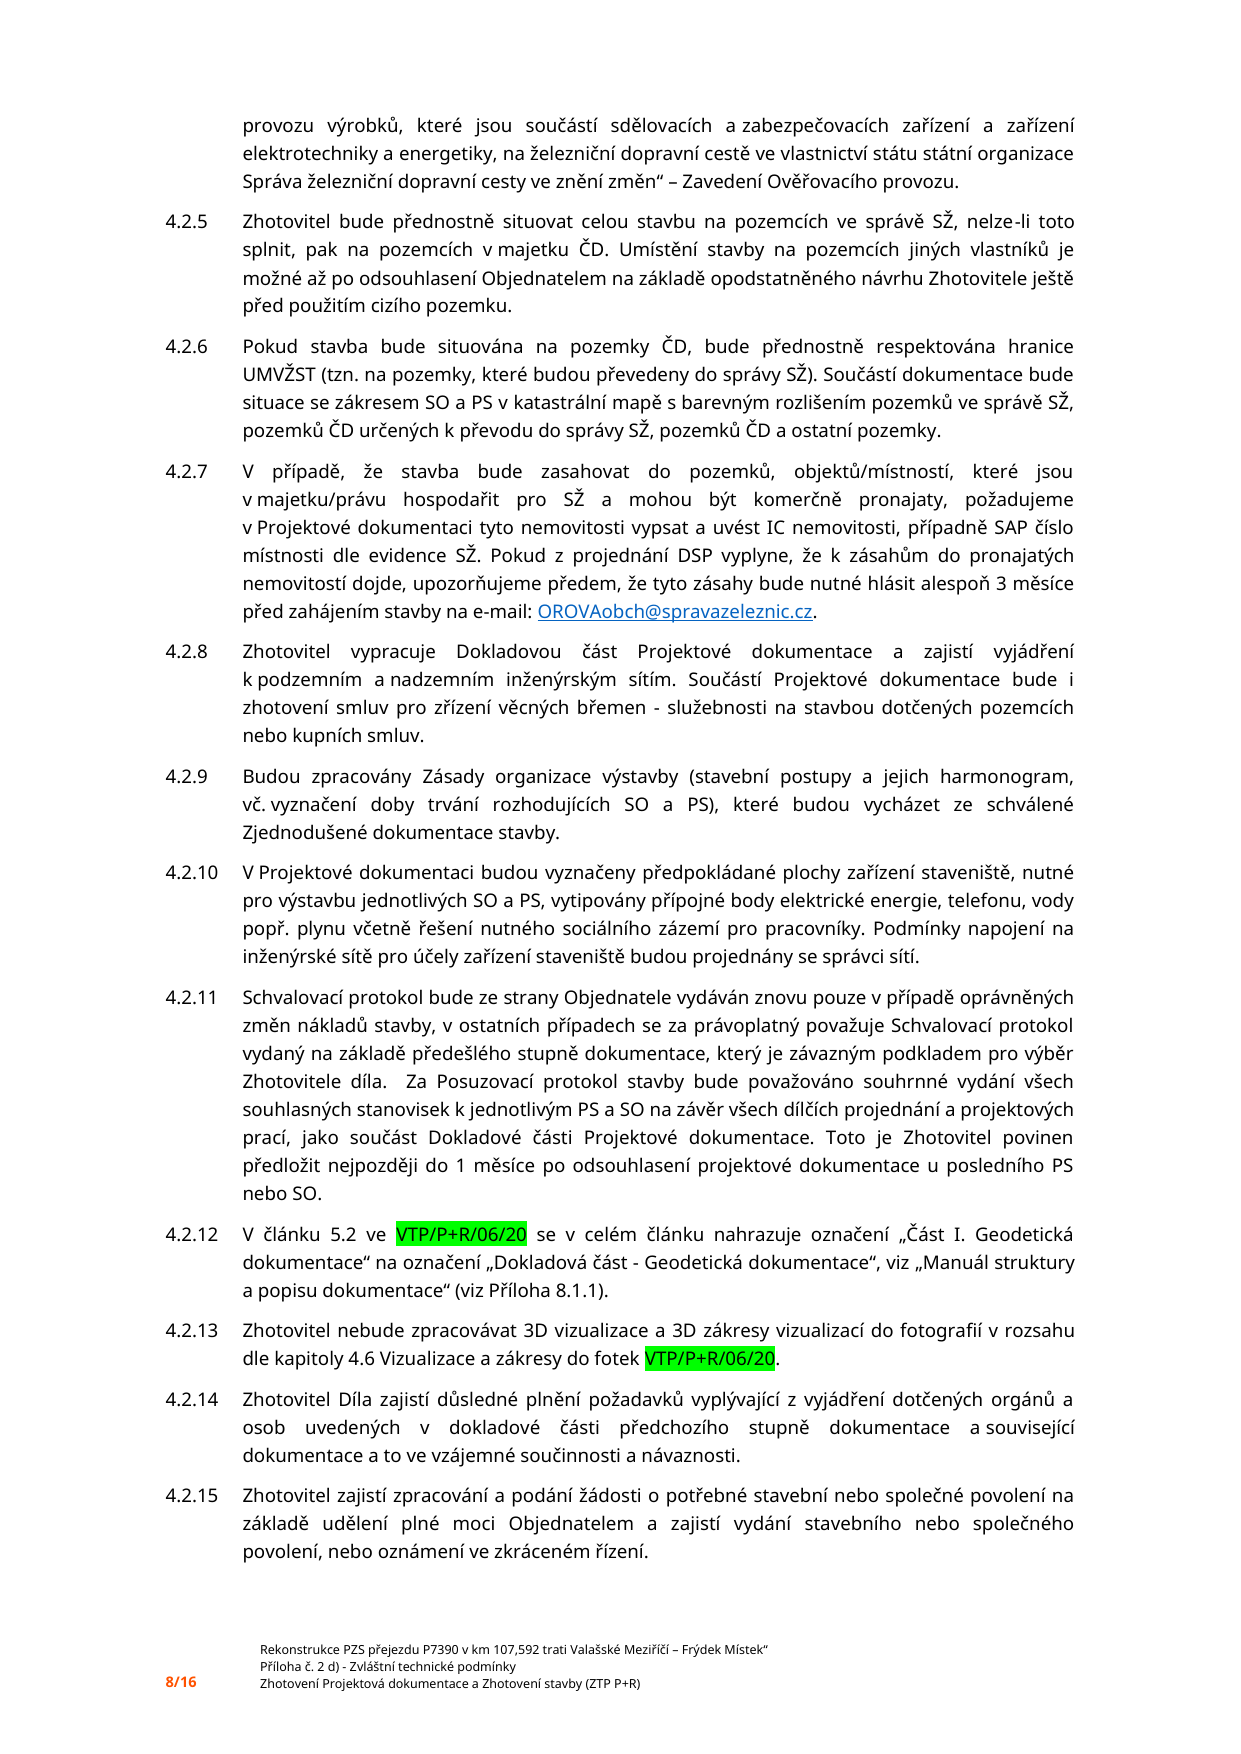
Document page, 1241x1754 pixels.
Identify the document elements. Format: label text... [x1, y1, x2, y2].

text Zhotovitel vypracuje Dokladovou část Projektové dokumentace a zajistí vyjádření k podzemním a nadzemním inženýrským sítím. Součástí Projektové dokumentace bude i zhotovení smluv pro zřízení věcných břemen - služebnosti na stavbou dotčených pozemcích nebo kupních smluv. [165, 638, 1075, 748]
text Budou zpracovány Zásady organizace výstavby (stavební postupy a jejich harmonogram, vč. vyznačení doby trvání rozhodujících SO a PS), které budou vycházet ze schválené Zjednodušené dokumentace stavby. [165, 763, 1075, 845]
text Zhotovitel nebude zpracovávat 3D vizualizace a 3D zákresy vizualizací do fotografií v rozsahu dle kapitoly 4.6 Vizualizace a zákresy do fotek VTP/P+R/06/20. [165, 1317, 1075, 1371]
text Zhotovitel zajistí zpracování a podání žádosti o potřebné stavební nebo společné povolení na základě udělení plné moci Objednatelem a zajistí vydání stavebního nebo společného povolení, nebo oznámení ve zkráceném řízení. [165, 1483, 1075, 1564]
text V Projektové dokumentaci budou vyznačeny předpokládané plochy zařízení staveniště, nutné pro výstavbu jednotlivých SO a PS, vytipovány přípojné body elektrické energie, telefonu, vody popř. plynu včetně řešení nutného sociálního zázemí pro pracovníky. Podmínky napojení na inženýrské sítě pro účely zařízení staveniště budou projednány se správci sítí. [165, 860, 1075, 969]
text Zhotovitel bude přednostně situovat celou stavbu na pozemcích ve správě SŽ, nelze-li toto splnit, pak na pozemcích v majetku ČD. Umístění stavby na pozemcích jiných vlastníků je možné až po odsouhlasení Objednatelem na základě opodstatněného návrhu Zhotovitele ještě před použitím cizího pozemku. [165, 209, 1075, 318]
text Schvalovací protokol bude ze strany Objednatele vydáván znovu pouze v případě oprávněných změn nákladů stavby, v ostatních případech se za právoplatný považuje Schvalovací protokol vydaný na základě předešlého stupně dokumentace, který je závazným podkladem pro výběr Zhotovitele díla. Za Posuzovací protokol stavby bude považováno souhrnné vydání všech souhlasných stanovisek k jednotlivým PS a SO na závěr všech dílčích projednání a projektových prací, jako součást Dokladové části Projektové dokumentace. Toto je Zhotovitel povinen předložit nejpozději do 1 měsíce po odsouhlasení projektové dokumentace u posledního PS nebo SO. [165, 984, 1075, 1206]
text Zhotovitel Díla zajistí důsledné plnění požadavků vyplývající z vyjádření dotčených orgánů a osob uvedených v dokladové části předchozího stupně dokumentace a související dokumentace a to ve vzájemné součinnosti a návaznosti. [165, 1386, 1075, 1468]
text Pokud stavba bude situována na pozemky ČD, bude přednostně respektována hranice UMVŽST (tzn. na pozemky, které budou převedeny do správy SŽ). Součástí dokumentace bude situace se zákresem SO a PS v katastrální mapě s barevným rozlišením pozemků ve správě SŽ, pozemků ČD určených k převodu do správy SŽ, pozemků ČD a ostatní pozemky. [165, 333, 1075, 443]
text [165, 112, 1075, 194]
text V případě, že stavba bude zasahovat do pozemků, objektů/místností, které jsou v majetku/právu hospodařit pro SŽ a mohou být komerčně pronajaty, požadujeme v Projektové dokumentaci tyto nemovitosti vypsat a uvést IC nemovitosti, případně SAP číslo místnosti dle evidence SŽ. Pokud z projednání DSP vyplyne, že k zásahům do pronajatých nemovitostí dojde, upozorňujeme předem, že tyto zásahy bude nutné hlásit alespoň 3 měsíce před zahájením stavby na e-mail: OROVAobch@spravazeleznic.cz. [165, 458, 1075, 623]
text V článku 5.2 ve VTP/P+R/06/20 se v celém článku nahrazuje označení „Část I. Geodetická dokumentace“ na označení „Dokladová část - Geodetická dokumentace“, viz „Manuál struktury a popisu dokumentace“ (viz Příloha 8.1.1). [165, 1221, 1075, 1302]
